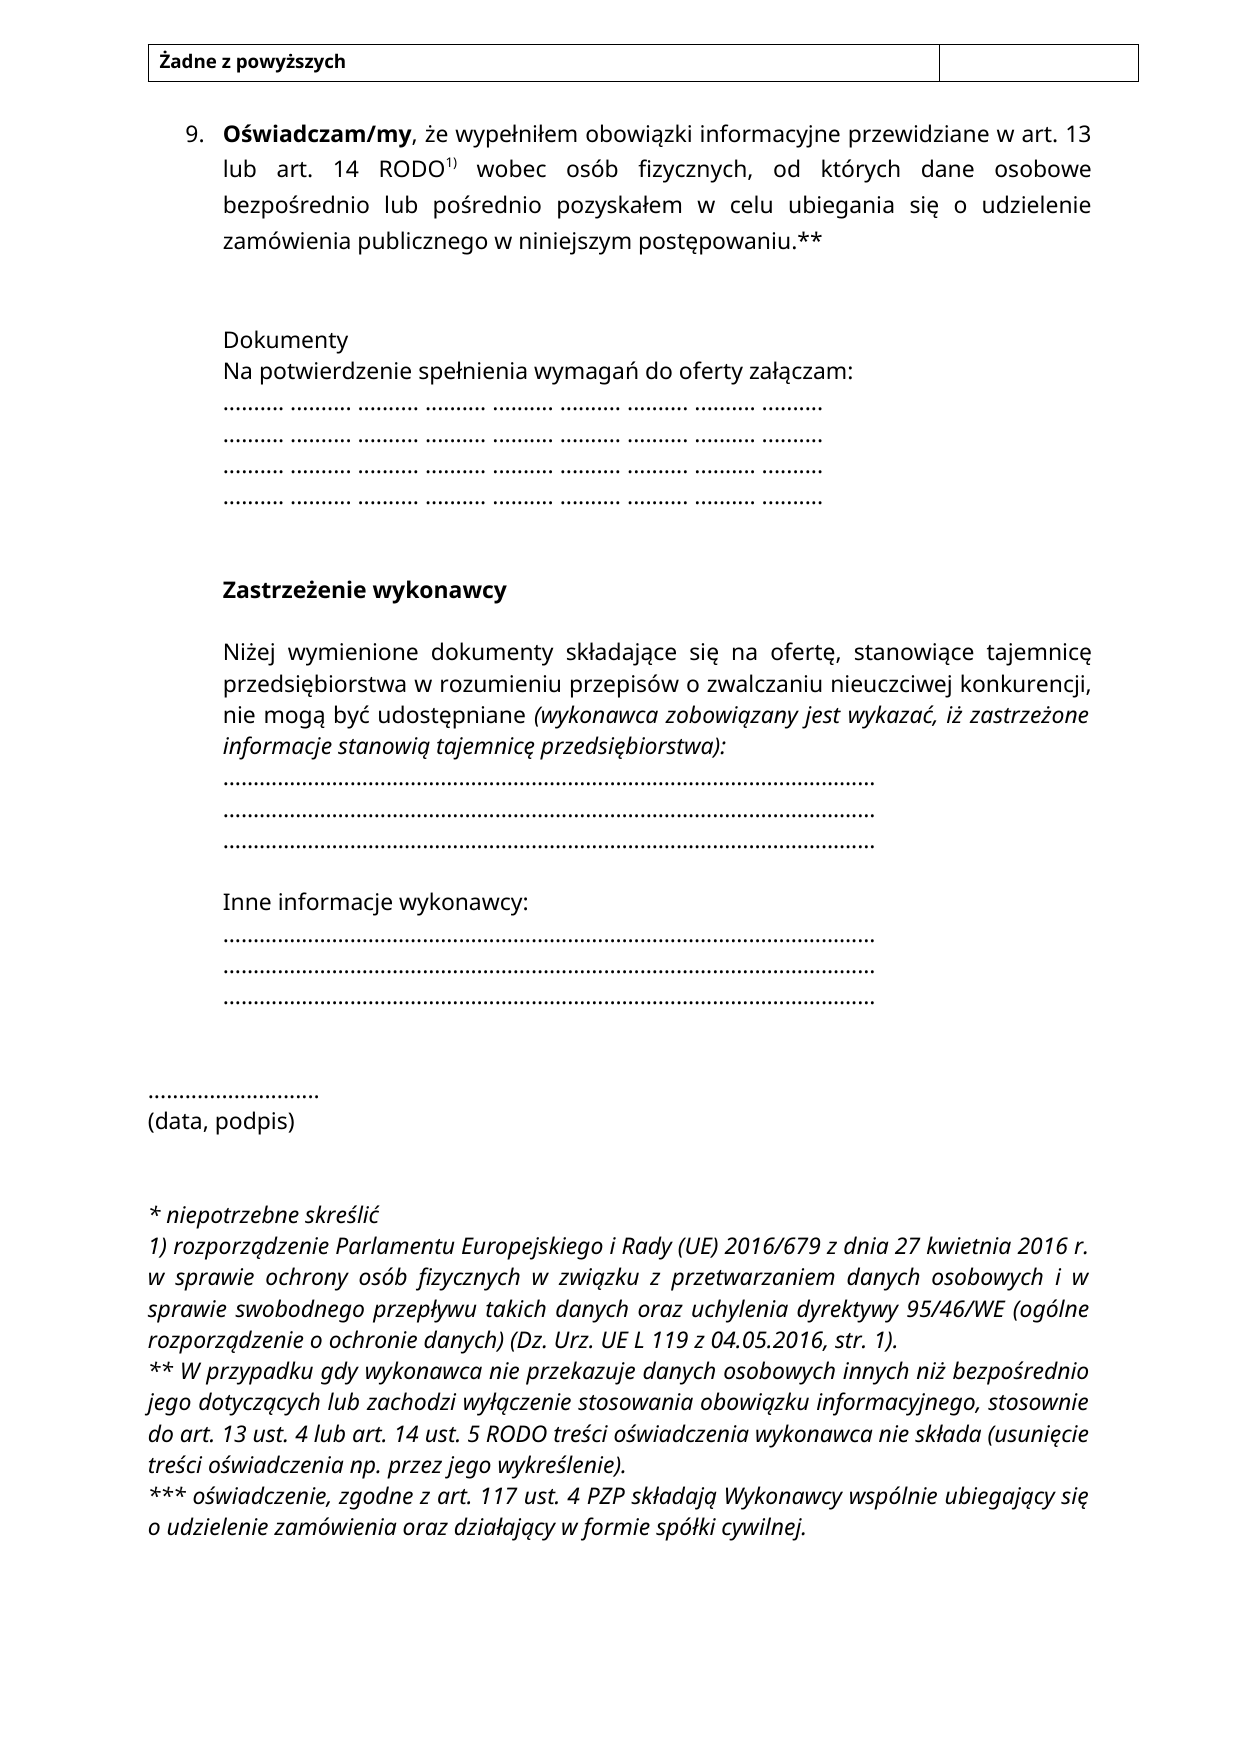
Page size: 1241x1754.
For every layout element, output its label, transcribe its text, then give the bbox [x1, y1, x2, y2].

text Inne informacje wykonawcy: [223, 886, 1093, 917]
text ……………………………………………………………………………………………… [223, 949, 1093, 980]
text Zastrzeżenie wykonawcy [223, 574, 1093, 605]
text Niżej wymienione dokumenty składające się na ofertę, stanowiące tajemnicę przedsiębiorstwa w rozumieniu przepisów o zwalczaniu nieuczciwej konkurencji, nie mogą być udostępniane (wykonawca zobowiązany jest wykazać, iż zastrzeżone informacje stanowią tajemnicę przedsiębiorstwa): [223, 636, 1093, 761]
text .......... .......... .......... .......... .......... .......... .......... .......... .......... [223, 480, 1093, 511]
text 1) rozporządzenie Parlamentu Europejskiego i Rady (UE) 2016/679 z dnia 27 kwietnia 2016 r. w sprawie ochrony osób fizycznych w związku z przetwarzaniem danych osobowych i w sprawie swobodnego przepływu takich danych oraz uchylenia dyrektywy 95/46/WE (ogólne rozporządzenie o ochronie danych) (Dz. Urz. UE L 119 z 04.05.2016, str. 1). [148, 1230, 1093, 1355]
text ............................ [148, 1074, 1093, 1105]
table_cell [940, 45, 1138, 81]
text ……………………………………………………………………………………………… [223, 917, 1093, 949]
text ……………………………………………………………………………………………… [223, 824, 1093, 855]
text Dokumenty [223, 324, 1093, 355]
text *** oświadczenie, zgodne z art. 117 ust. 4 PZP składają Wykonawcy wspólnie ubiegający się o udzielenie zamówienia oraz działający w formie spółki cywilnej. [148, 1480, 1093, 1542]
text ……………………………………………………………………………………………… [223, 980, 1093, 1011]
text Na potwierdzenie spełnienia wymagań do oferty załączam: [223, 355, 1093, 386]
text ……………………………………………………………………………………………… [223, 792, 1093, 824]
list Oświadczam/my, że wypełniłem obowiązki informacyjne przewidziane w art. 13 lub art. 14 RODO1) wobec osób fizycznych, od których dane osobowe bezpośrednio lub pośrednio pozyskałem w celu ubiegania się o udzielenie zamówienia publicznego w niniejszym postępowaniu.** [185, 117, 1093, 257]
text ……………………………………………………………………………………………… [223, 761, 1093, 792]
text .......... .......... .......... .......... .......... .......... .......... .......... .......... [223, 417, 1093, 449]
table_cell Żadne z powyższych [149, 45, 939, 81]
text .......... .......... .......... .......... .......... .......... .......... .......... .......... [223, 449, 1093, 480]
text ** W przypadku gdy wykonawca nie przekazuje danych osobowych innych niż bezpośrednio jego dotyczących lub zachodzi wyłączenie stosowania obowiązku informacyjnego, stosownie do art. 13 ust. 4 lub art. 14 ust. 5 RODO treści oświadczenia wykonawca nie składa (usunięcie treści oświadczenia np. przez jego wykreślenie). [148, 1355, 1093, 1480]
text (data, podpis) [148, 1105, 1093, 1136]
text * niepotrzebne skreślić [148, 1199, 1093, 1230]
text .......... .......... .......... .......... .......... .......... .......... .......... .......... [223, 386, 1093, 417]
